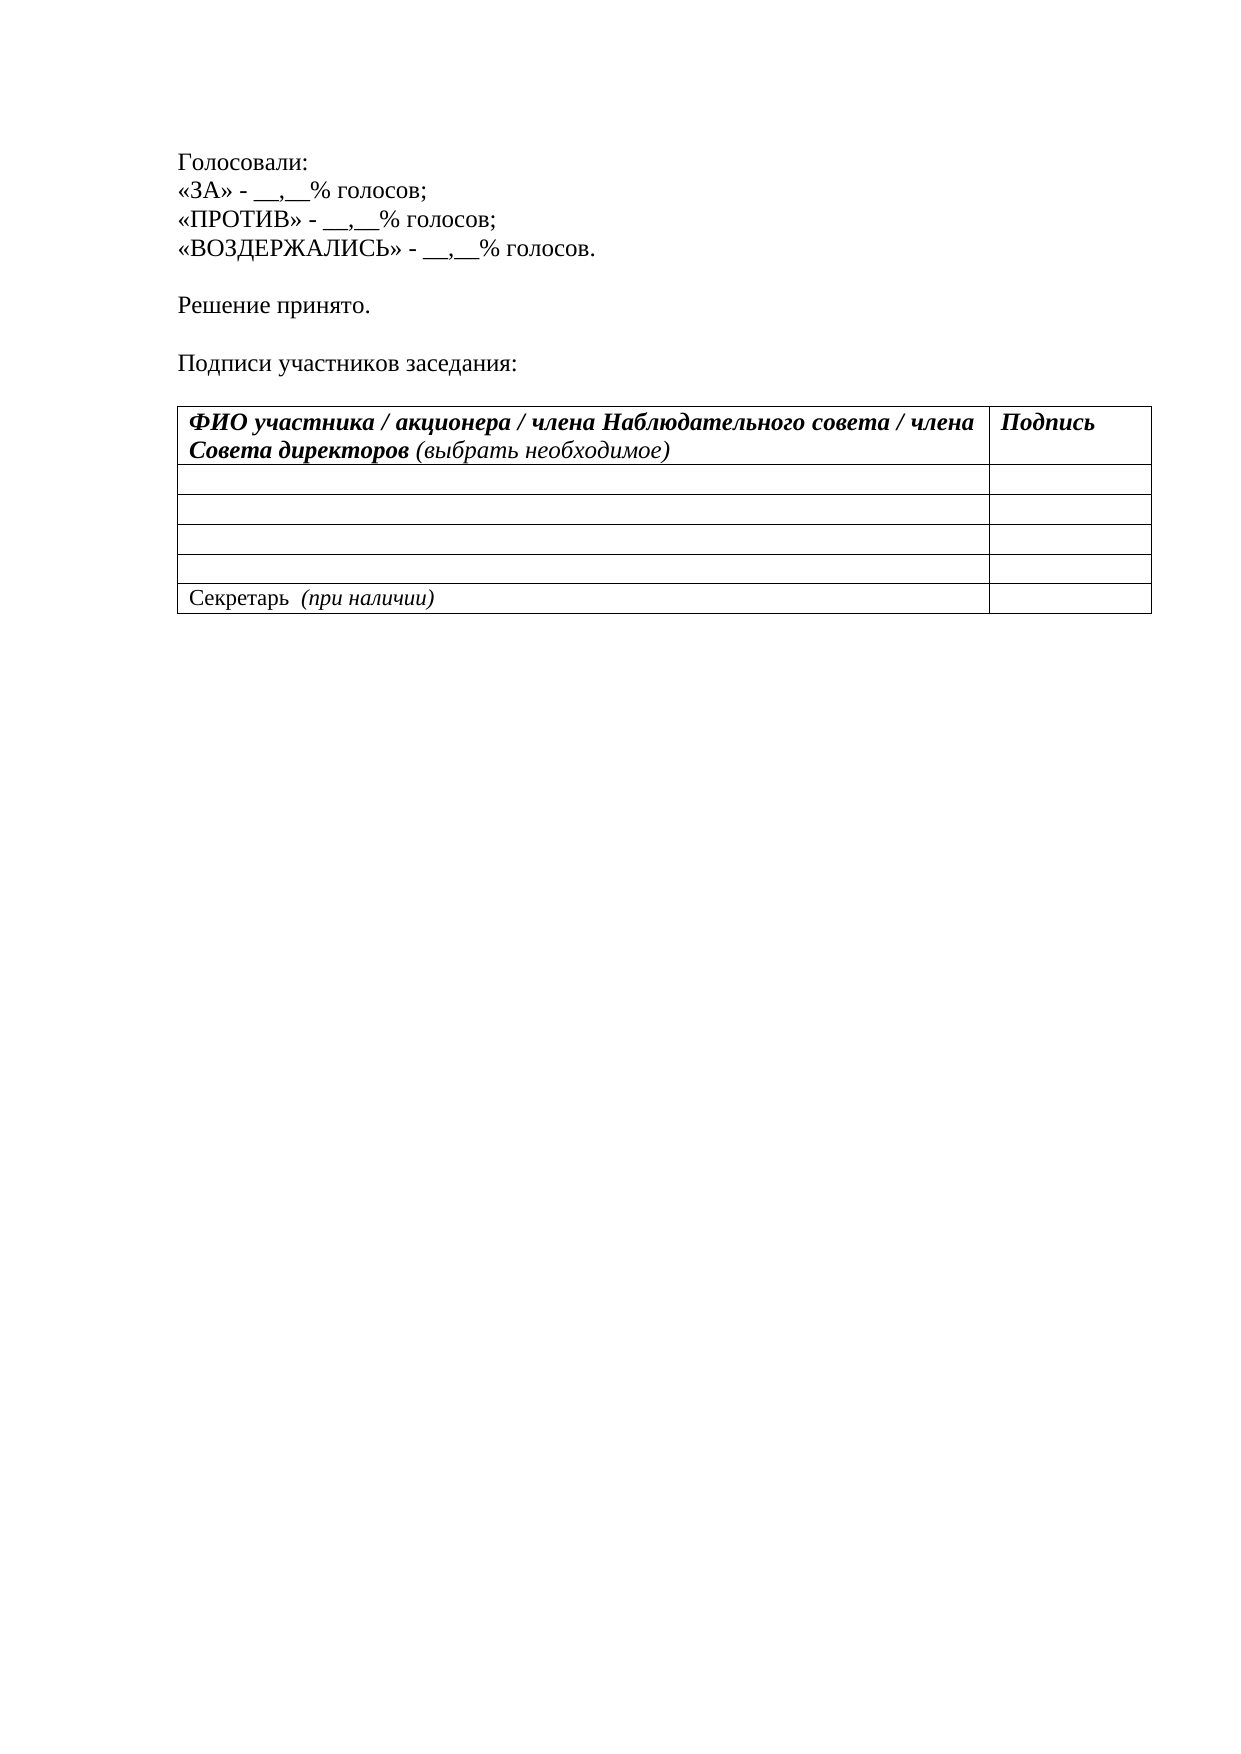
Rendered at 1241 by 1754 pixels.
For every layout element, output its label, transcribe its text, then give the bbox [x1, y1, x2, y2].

table_cell [990, 584, 1151, 613]
table_cell [178, 525, 989, 553]
table_cell [990, 465, 1151, 494]
table_cell [990, 525, 1151, 553]
table_cell [990, 555, 1151, 583]
text «ЗА» - __,__% голосов; [177, 176, 1152, 204]
table_header Подпись [990, 407, 1151, 464]
text «ПРОТИВ» - __,__% голосов; [177, 204, 1152, 233]
table_header ФИО участника / акционера / члена Наблюдательного совета / члена Совета директоров (выбрать необходимое) [178, 407, 989, 464]
table_cell [178, 465, 989, 494]
table_cell [990, 495, 1151, 524]
table_cell Секретарь (при наличии) [178, 584, 989, 613]
table_cell [178, 495, 989, 524]
text Голосовали: [177, 147, 1152, 176]
text Решение принято. [177, 291, 1152, 319]
text Подписи участников заседания: [177, 348, 1152, 377]
table_cell [178, 555, 989, 583]
text «ВОЗДЕРЖАЛИСЬ» - __,__% голосов. [177, 233, 1152, 262]
